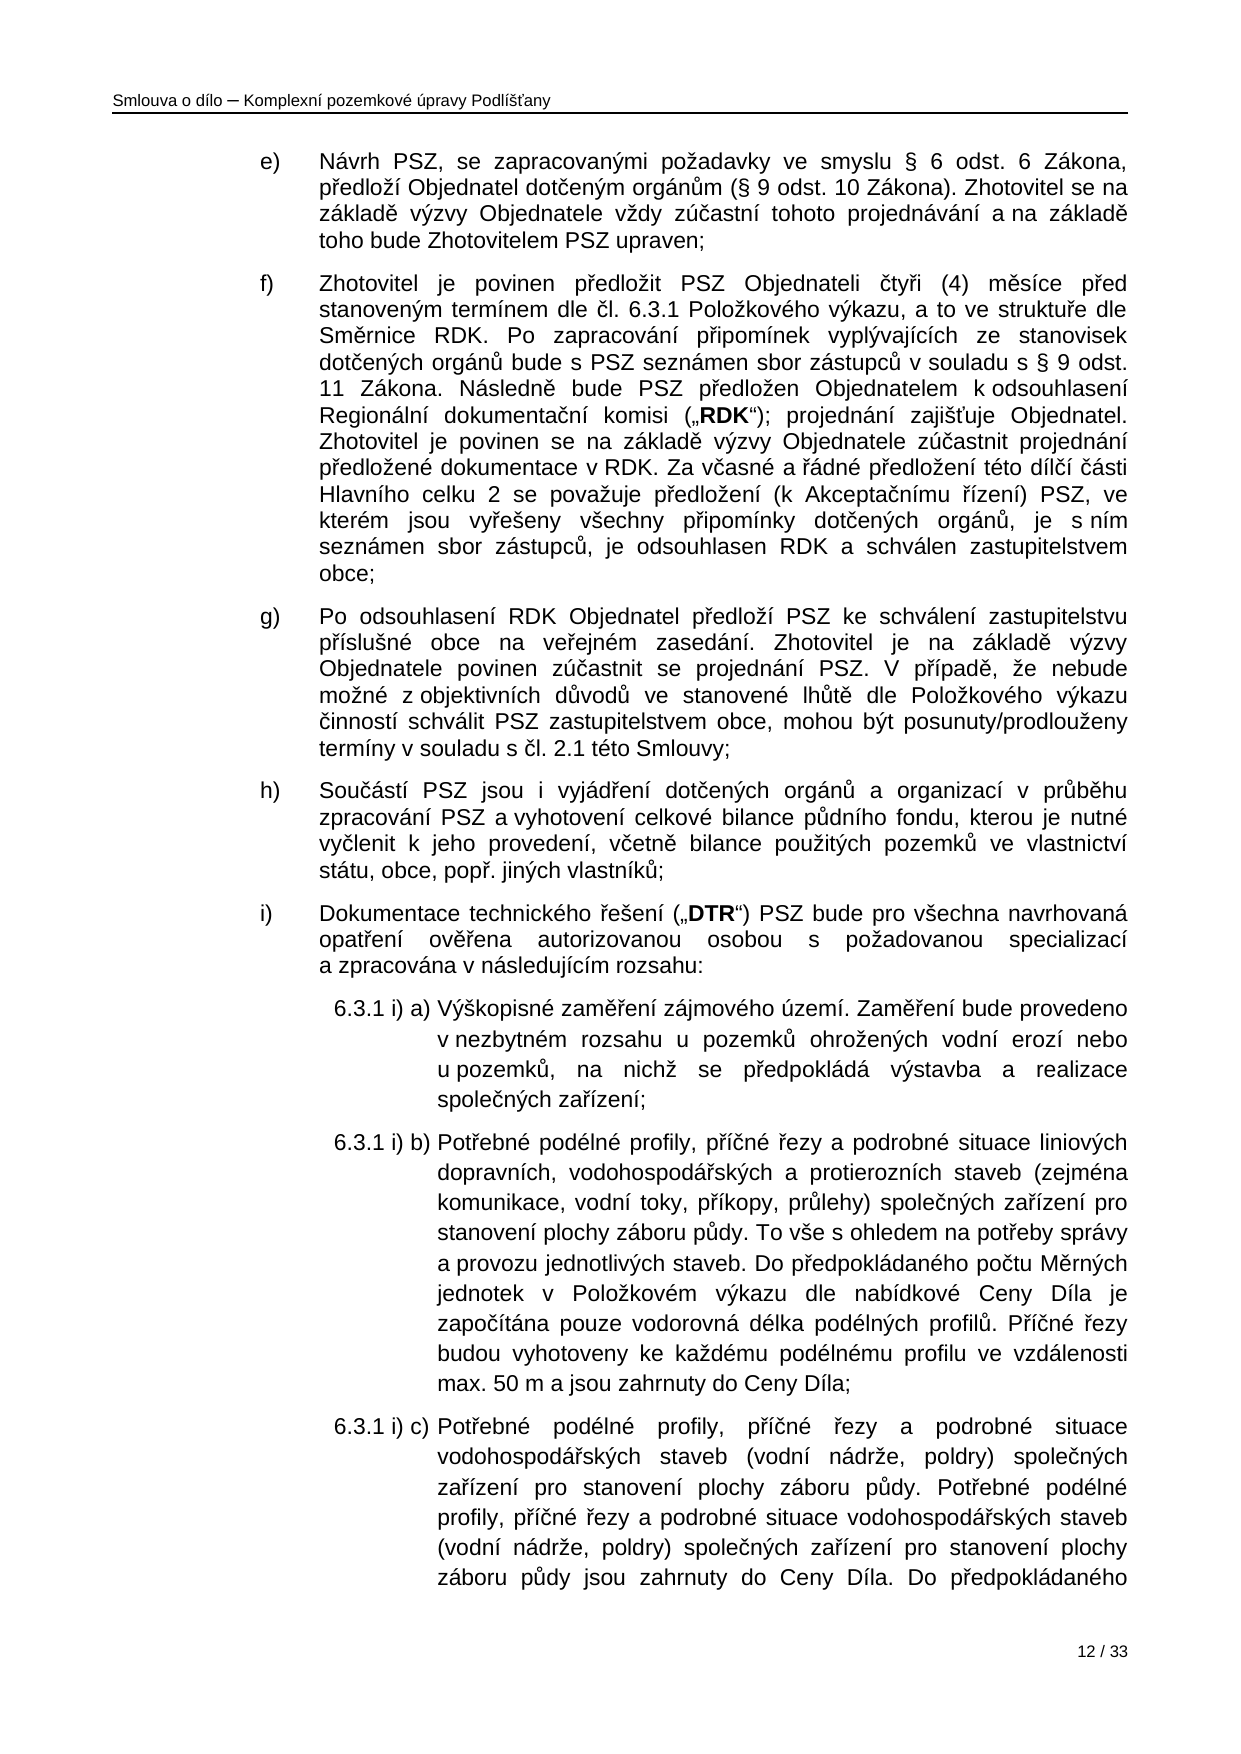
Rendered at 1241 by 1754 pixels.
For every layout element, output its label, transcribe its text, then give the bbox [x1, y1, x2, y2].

list Návrh PSZ, se zapracovanými požadavky ve smyslu § 6 odst. 6 Zákona, předloží Objednatel dotčeným orgánům (§ 9 odst. 10 Zákona). Zhotovitel se na základě výzvy Objednatele vždy zúčastní tohoto projednávání a na základě toho bude Zhotovitelem PSZ upraven; [260, 148, 1128, 253]
list Zhotovitel je povinen předložit PSZ Objednateli čtyři (4) měsíce před stanoveným termínem dle čl. 6.3.1 Položkového výkazu, a to ve struktuře dle Směrnice RDK. Po zapracování připomínek vyplývajících ze stanovisek dotčených orgánů bude s PSZ seznámen sbor zástupců v souladu s § 9 odst. 11 Zákona. Následně bude PSZ předložen Objednatelem k odsouhlasení Regionální dokumentační komisi („RDK“); projednání zajišťuje Objednatel. Zhotovitel je povinen se na základě výzvy Objednatele zúčastnit projednání předložené dokumentace v RDK. Za včasné a řádné předložení této dílčí části Hlavního celku 2 se považuje předložení (k Akceptačnímu řízení) PSZ, ve kterém jsou vyřešeny všechny připomínky dotčených orgánů, je s ním seznámen sbor zástupců, je odsouhlasen RDK a schválen zastupitelstvem obce; [260, 270, 1128, 586]
list Potřebné podélné profily, příčné řezy a podrobné situace liniových dopravních, vodohospodářských a protierozních staveb (zejména komunikace, vodní toky, příkopy, průlehy) společných zařízení pro stanovení plochy záboru půdy. To vše s ohledem na potřeby správy a provozu jednotlivých staveb. Do předpokládaného počtu Měrných jednotek v Položkovém výkazu dle nabídkové Ceny Díla je započítána pouze vodorovná délka podélných profilů. Příčné řezy budou vyhotoveny ke každému podélnému profilu ve vzdálenosti max. 50 m a jsou zahrnuty do Ceny Díla; [334, 1129, 1128, 1397]
list Součástí PSZ jsou i vyjádření dotčených orgánů a organizací v průběhu zpracování PSZ a vyhotovení celkové bilance půdního fondu, kterou je nutné vyčlenit k jeho provedení, včetně bilance použitých pozemků ve vlastnictví státu, obce, popř. jiných vlastníků; [260, 777, 1128, 883]
list Výškopisné zaměření zájmového území. Zaměření bude provedeno v nezbytném rozsahu u pozemků ohrožených vodní erozí nebo u pozemků, na nichž se předpokládá výstavba a realizace společných zařízení; [334, 995, 1128, 1112]
list Dokumentace technického řešení („DTR“) PSZ bude pro všechna navrhovaná opatření ověřena autorizovanou osobou s požadovanou specializací a zpracována v následujícím rozsahu: [260, 899, 1128, 979]
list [334, 1413, 1128, 1590]
list Po odsouhlasení RDK Objednatel předloží PSZ ke schválení zastupitelstvu příslušné obce na veřejném zasedání. Zhotovitel je na základě výzvy Objednatele povinen zúčastnit se projednání PSZ. V případě, že nebude možné z objektivních důvodů ve stanovené lhůtě dle Položkového výkazu činností schválit PSZ zastupitelstvem obce, mohou být posunuty/prodlouženy termíny v souladu s čl. 2.1 této Smlouvy; [260, 603, 1128, 761]
